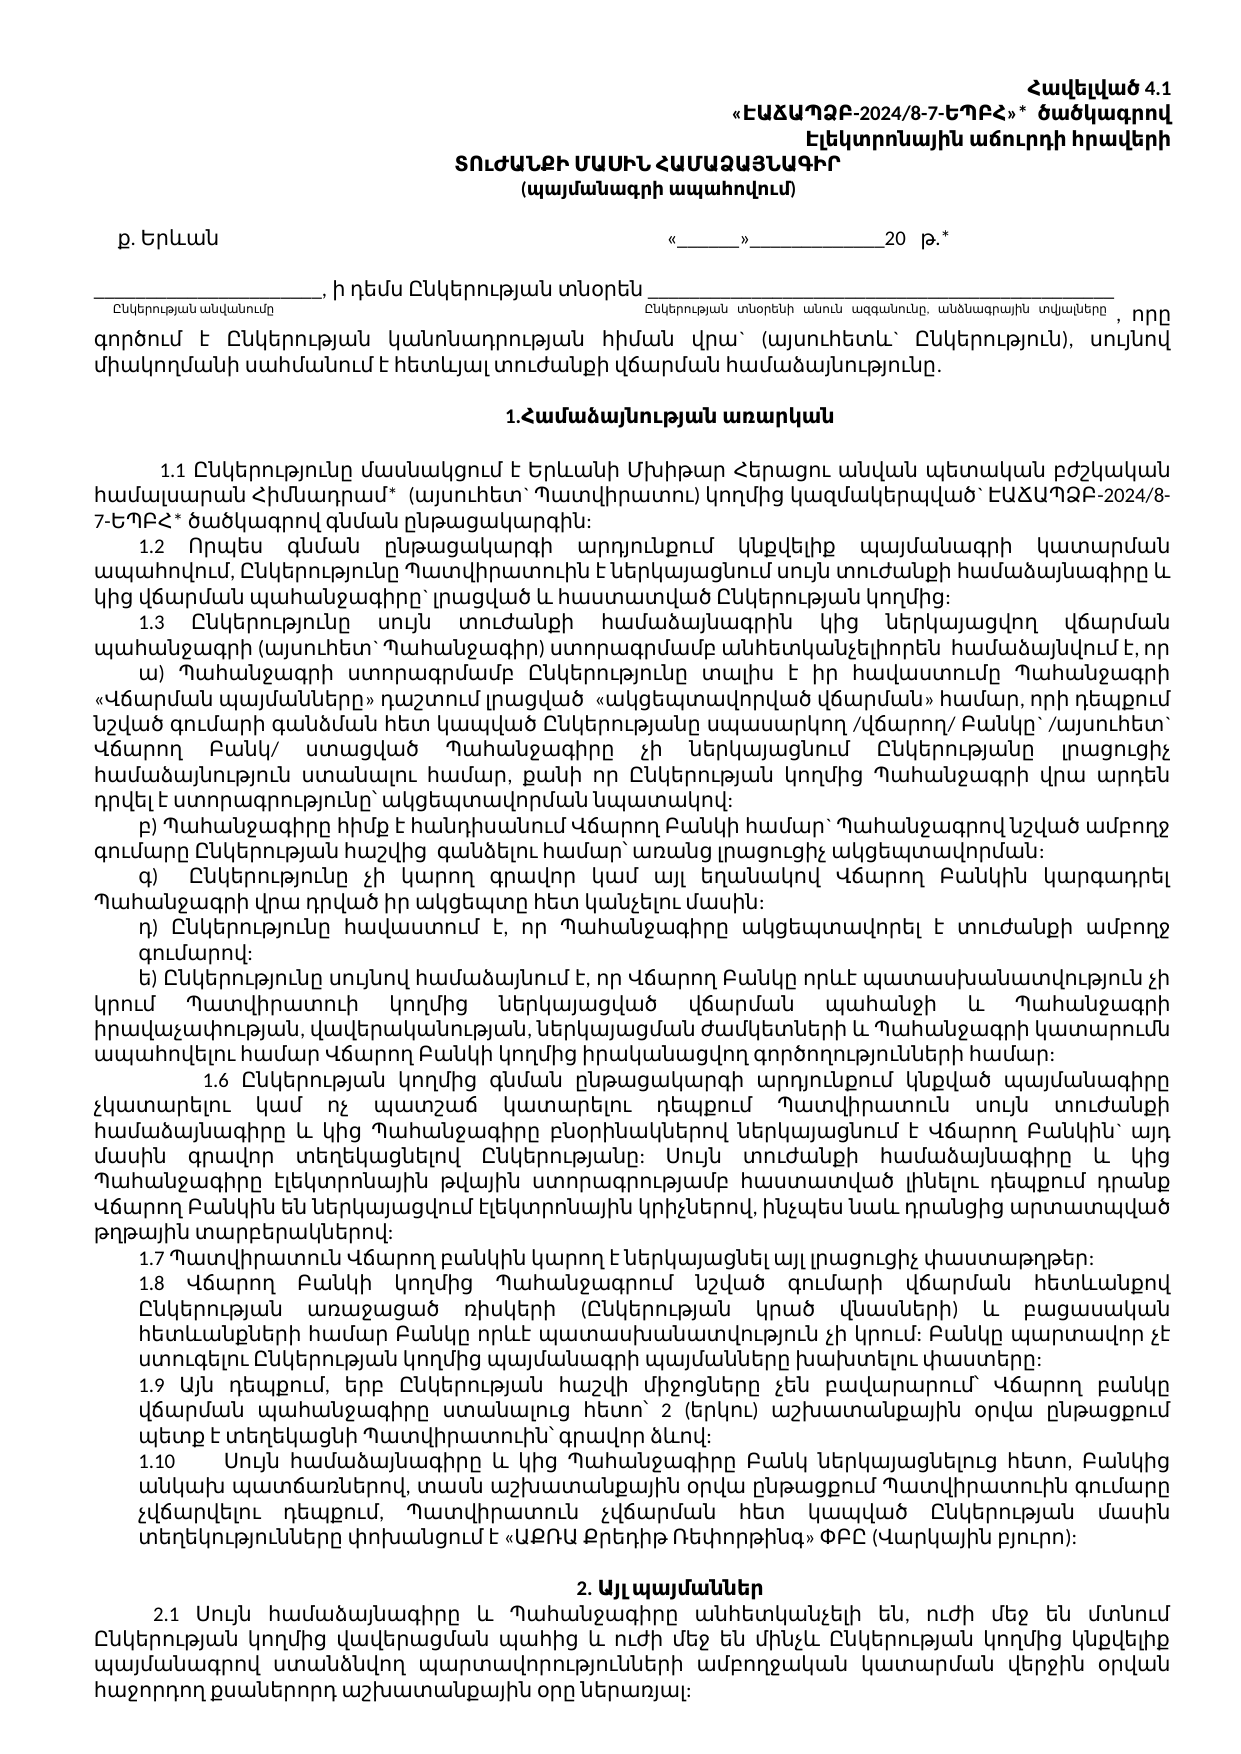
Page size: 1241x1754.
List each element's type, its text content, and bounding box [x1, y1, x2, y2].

text 1.10 Սույն համաձայնագիրը և կից Պահանջագիրը Բանկ ներկայացնելուց հետո, Բանկից անկախ պատճառներով, տասն աշխատանքային օրվա ընթացքում Պատվիրատուին գումարը չվճարվելու դեպքում, Պատվիրատուն չվճարման հետ կապված Ընկերության մասին տեղեկությունները փոխանցում է «ԱՔՌԱ Քրեդիթ Ռեփորթինգ» ՓԲԸ (Վարկային բյուրո): [138, 1448, 1171, 1550]
text ք. Երևան «______»_____________20 թ.* [94, 225, 1171, 250]
text գ) Ընկերությունը չի կարող գրավոր կամ այլ եղանակով Վճարող Բանկին կարգադրել Պահանջագրի վրա դրված իր ակցեպտը հետ կանչելու մասին: [94, 864, 1171, 914]
text Էլեկտրոնային աճուրդի հրավերի [94, 126, 1171, 151]
text 2.1 Սույն համաձայնագիրը և Պահանջագիրը անհետկանչելի են, ուժի մեջ են մտնում Ընկերության կողմից վավերացման պահից և ուժի մեջ են մինչև Ընկերության կողմից կնքվելիք պայմանագրով ստանձնվող պարտավորությունների ամբողջական կատարման վերջին օրվան հաջորդող քսաներորդ աշխատանքային օրը ներառյալ: [94, 1601, 1171, 1702]
text 1.9 Այն դեպքում, երբ Ընկերության հաշվի միջոցները չեն բավարարում՝ Վճարող բանկը վճարման պահանջագիրը ստանալուց հետո՝ 2 (երկու) աշխատանքային օրվա ընթացքում պետք է տեղեկացնի Պատվիրատուին՝ գրավոր ձևով: [138, 1372, 1171, 1448]
text Ընկերության անվանումը Ընկերության տնօրենի անուն ազգանունը, անձնագրային տվյալները , որը գործում է Ընկերության կանոնադրության հիման վրա` (այսուհետև` Ընկերություն), սույնով միակողմանի սահմանում է հետևյալ տուժանքի վճարման համաձայնությունը. [94, 301, 1171, 377]
text ______________________, ի դեմս Ընկերության տնօրեն _____________________________________________ [94, 276, 1171, 301]
text բ) Պահանջագիրը հիմք է հանդիսանում Վճարող Բանկի համար` Պահանջագրով նշված ամբողջ գումարը Ընկերության հաշվից գանձելու համար՝ առանց լրացուցիչ ակցեպտավորման: [94, 813, 1171, 864]
text (պայմանագրի ապահովում) [94, 177, 1171, 199]
text 1.6 Ընկերության կողմից գնման ընթացակարգի արդյունքում կնքված պայմանագիրը չկատարելու կամ ոչ պատշաճ կատարելու դեպքում Պատվիրատուն սույն տուժանքի համաձայնագիրը և կից Պահանջագիրը բնօրինակներով ներկայացնում է Վճարող Բանկին` այդ մասին գրավոր տեղեկացնելով Ընկերությանը: Սույն տուժանքի համաձայնագիրը և կից Պահանջագիրը էլեկտրոնային թվային ստորագրությամբ հաստատված լինելու դեպքում դրանք Վճարող Բանկին են ներկայացվում էլեկտրոնային կրիչներով, ինչպես նաև դրանցից արտատպված թղթային տարբերակներով: [94, 1067, 1171, 1245]
text դ) Ընկերությունը հավաստում է, որ Պահանջագիրը ակցեպտավորել է տուժանքի ամբողջ գումարով: [138, 914, 1171, 965]
text 1.7 Պատվիրատուն Վճարող բանկին կարող է ներկայացնել այլ լրացուցիչ փաստաթղթեր: [138, 1245, 1171, 1270]
text Հավելված 4.1 [94, 75, 1171, 100]
text 2. Այլ պայմաններ [169, 1575, 1171, 1601]
text 1.1 Ընկերությունը մասնակցում է Երևանի Մխիթար Հերացու անվան պետական բժշկական համալսարան Հիմնադրամ* (այսուհետ` Պատվիրատու) կողմից կազմակերպված` ԷԱՃԱՊՁԲ-2024/8-7-ԵՊԲՀ* ծածկագրով գնման ընթացակարգին: [94, 457, 1171, 533]
text 1.Համաձայնության առարկան [169, 403, 1171, 428]
text ա) Պահանջագրի ստորագրմամբ Ընկերությունը տալիս է իր հավաստումը Պահանջագրի «Վճարման պայմանները» դաշտում լրացված «ակցեպտավորված վճարման» համար, որի դեպքում նշված գումարի գանձման հետ կապված Ընկերությանը սպասարկող /վճարող/ Բանկը` /այսուհետ` Վճարող Բանկ/ ստացված Պահանջագիրը չի ներկայացնում Ընկերությանը լրացուցիչ համաձայնություն ստանալու համար, քանի որ Ընկերության կողմից Պահանջագրի վրա արդեն դրվել է ստորագրությունը՝ ակցեպտավորման նպատակով: [94, 660, 1171, 813]
text «ԷԱՃԱՊՁԲ-2024/8-7-ԵՊԲՀ»* ծածկագրով [94, 100, 1171, 126]
text ե) Ընկերությունը սույնով համաձայնում է, որ Վճարող Բանկը որևէ պատասխանատվություն չի կրում Պատվիրատուի կողմից ներկայացված վճարման պահանջի և Պահանջագրի իրավաչափության, վավերականության, ներկայացման ժամկետների և Պահանջագրի կատարումն ապահովելու համար Վճարող Բանկի կողմից իրականացվող գործողությունների համար: [94, 965, 1171, 1067]
text ՏՈւԺԱՆՔԻ ՄԱՍԻՆ ՀԱՄԱՁԱՅՆԱԳԻՐ [94, 151, 1171, 177]
text 1.3 Ընկերությունը սույն տուժանքի համաձայնագրին կից ներկայացվող վճարման պահանջագրի (այսուհետ` Պահանջագիր) ստորագրմամբ անհետկանչելիորեն համաձայնվում է, որ [94, 609, 1171, 660]
text 1.8 Վճարող Բանկի կողմից Պահանջագրում նշված գումարի վճարման հետևանքով Ընկերության առաջացած ռիսկերի (Ընկերության կրած վնասների) և բացասական հետևանքների համար Բանկը որևէ պատասխանատվություն չի կրում: Բանկը պարտավոր չէ ստուգելու Ընկերության կողմից պայմանագրի պայմանները խախտելու փաստերը: [138, 1270, 1171, 1372]
text 1.2 Որպես գնման ընթացակարգի արդյունքում կնքվելիք պայմանագրի կատարման ապահովում, Ընկերությունը Պատվիրատուին է ներկայացնում սույն տուժանքի համաձայնագիրը և կից վճարման պահանջագիրը` լրացված և հաստատված Ընկերության կողմից: [94, 533, 1171, 609]
